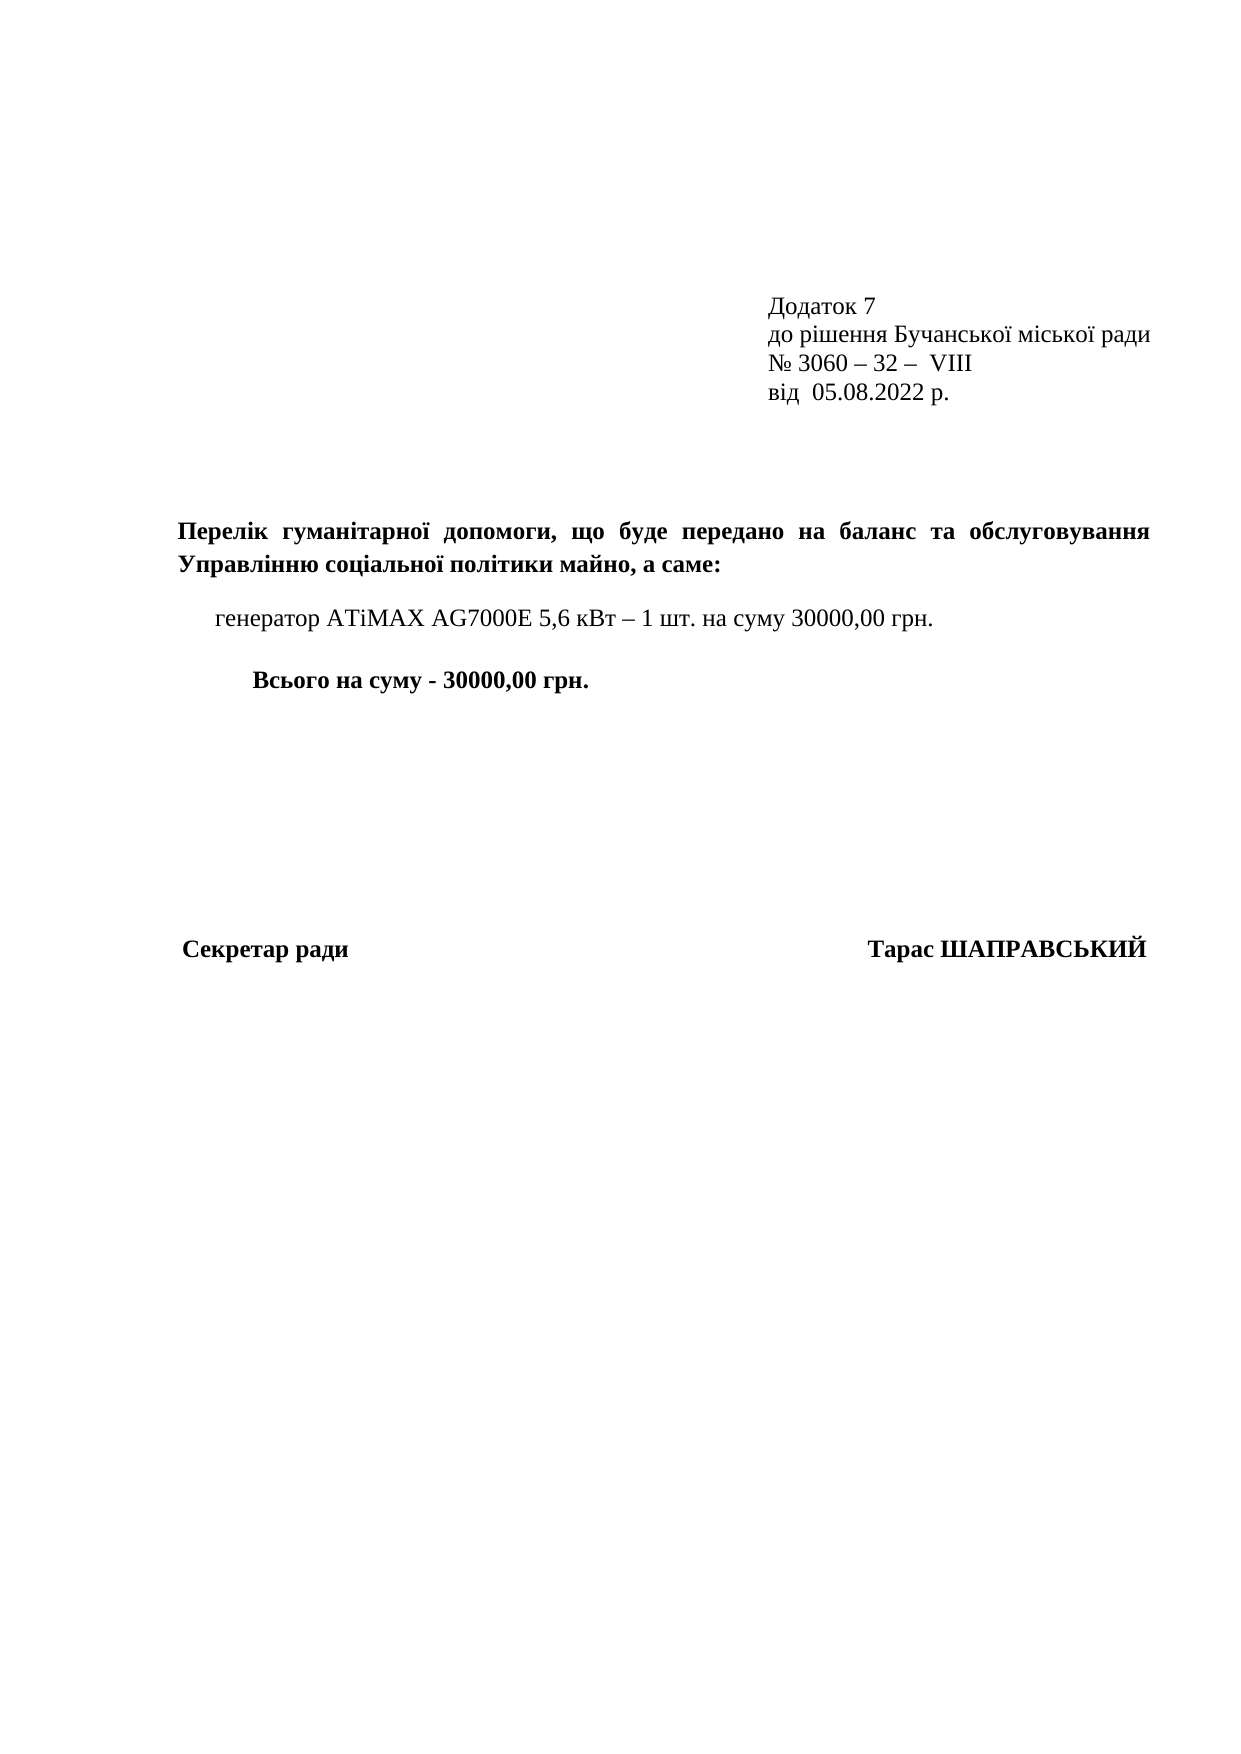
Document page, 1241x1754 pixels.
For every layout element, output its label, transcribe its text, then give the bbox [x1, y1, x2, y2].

text Перелік гуманітарної допомоги, що буде передано на баланс та обслуговування Управлінню соціальної політики майно, а саме: [177, 516, 1152, 578]
text від 05.08.2022 р. [177, 377, 1152, 406]
list Всього на суму - 30000,00 грн. [252, 665, 1152, 694]
text генератор ATiMAX AG7000E 5,6 кВт – 1 шт. на суму 30000,00 грн. [215, 603, 1152, 632]
text Секретар ради Тарас ШАПРАВСЬКИЙ [177, 934, 1152, 963]
text Додаток 7 [177, 291, 1152, 319]
text до рішення Бучанської міської ради № 3060 – 32 – VІІІ [768, 319, 1152, 377]
